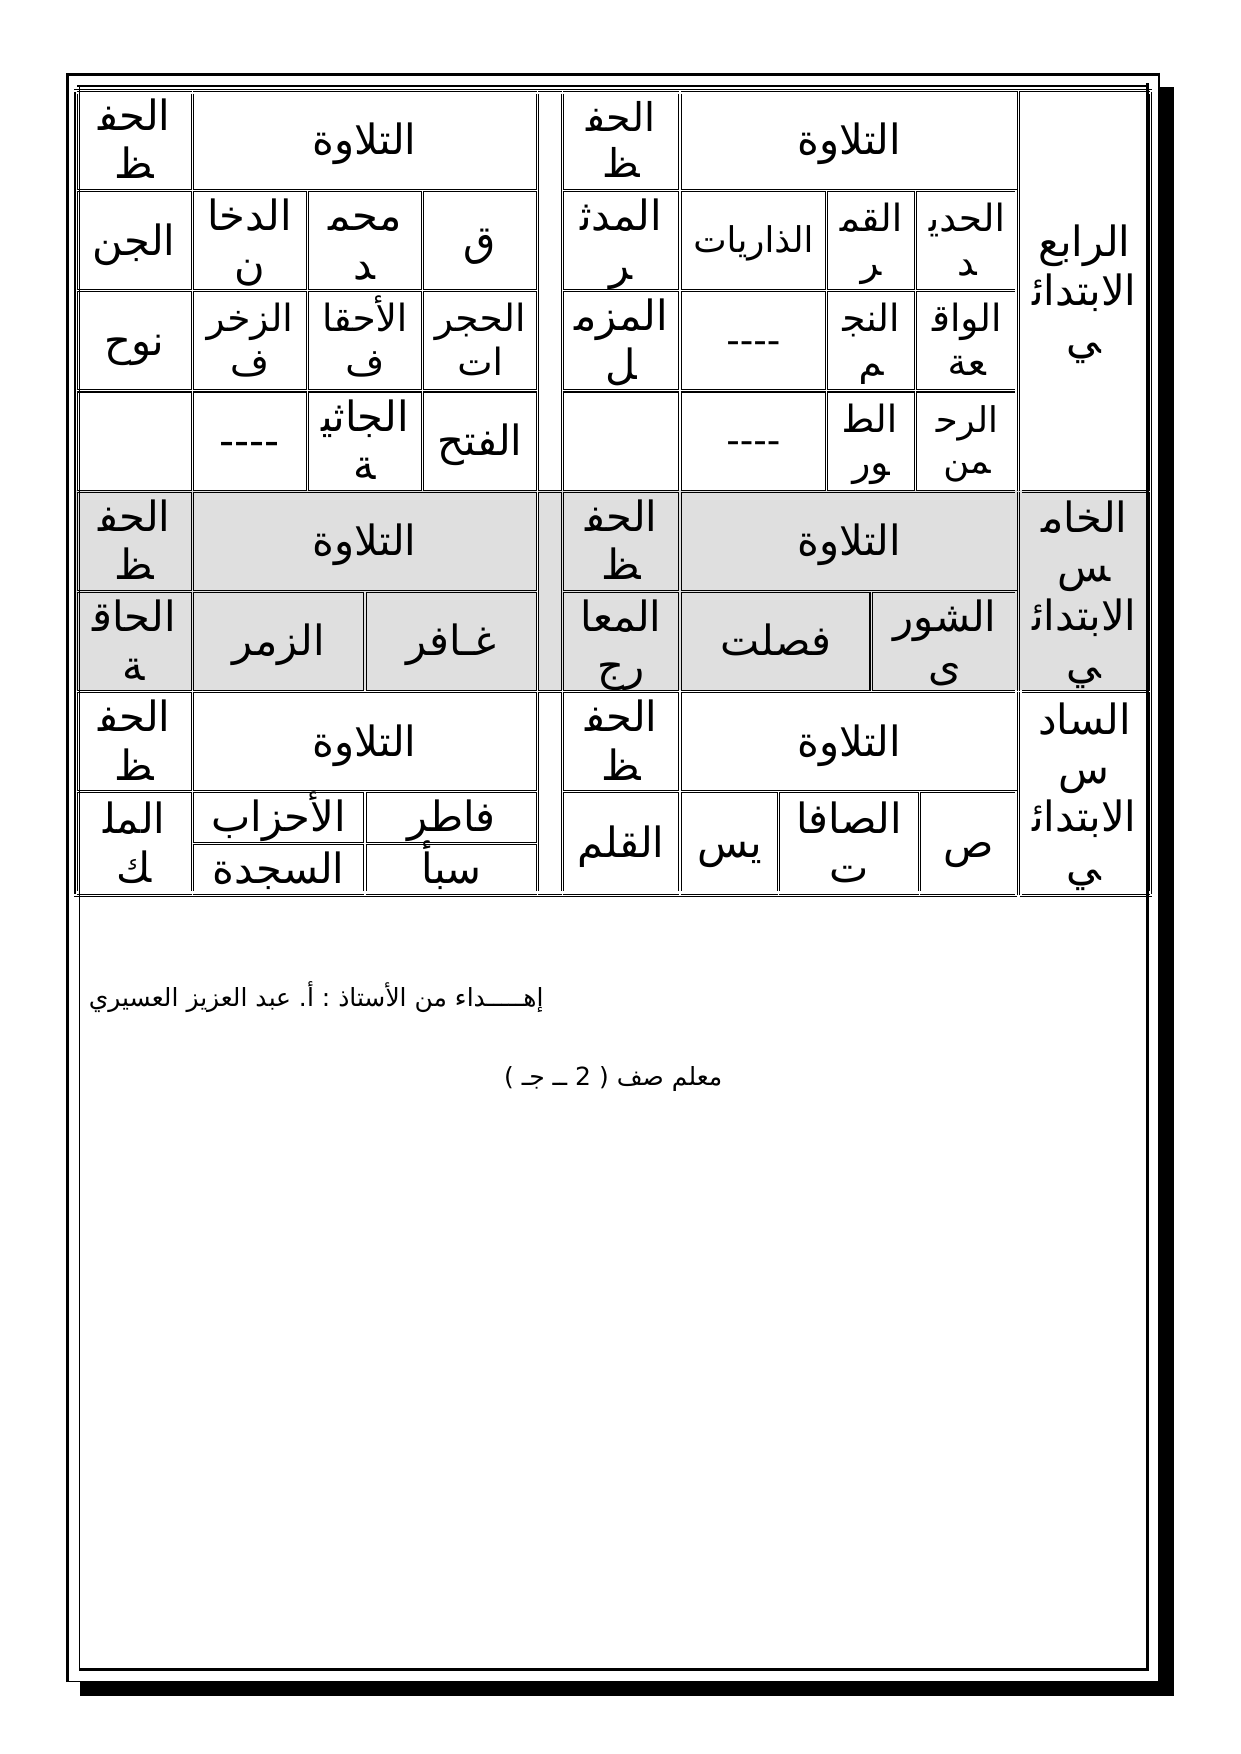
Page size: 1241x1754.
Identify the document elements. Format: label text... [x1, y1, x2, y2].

table_cell الخامس الابتدائي [1020, 490, 1146, 690]
table_cell يس [680, 793, 778, 893]
table_cell الرابع الابتدائي [1020, 92, 1146, 489]
table_cell غـافر [367, 593, 536, 690]
table_cell التلاوة [194, 693, 536, 790]
table_cell الحاقة [80, 593, 191, 690]
text معلم صف ( 2 ــ جـ ) [89, 1034, 1137, 1091]
table_cell ق [424, 192, 536, 289]
table_cell التلاوة [194, 493, 536, 590]
table_cell الصافات [779, 791, 920, 893]
table_cell [539, 493, 561, 690]
table_cell الواقعة [915, 289, 1017, 389]
table_cell المدثر [564, 192, 678, 289]
table_cell الطور [828, 393, 914, 489]
table_cell ---- [194, 393, 306, 489]
table_cell الحفظ [80, 92, 192, 189]
table_cell السجدة [192, 842, 365, 893]
table_cell الجاثية [309, 393, 421, 489]
table_cell الزمر [194, 593, 363, 690]
table_cell الحفظ [80, 693, 191, 790]
table_cell ص [920, 791, 1017, 893]
table_cell الدخان [194, 192, 306, 289]
table_cell الأحقاف [309, 292, 421, 389]
table_cell ---- [682, 292, 825, 389]
table_cell الحفظ [564, 493, 678, 590]
table_cell الحفظ [80, 493, 191, 590]
table_cell الشورى [873, 591, 1017, 690]
table_cell محمد [309, 192, 421, 289]
table_cell السادس الابتدائي [1018, 690, 1146, 893]
table_cell الحجرات [424, 292, 536, 389]
table_cell المعارج [564, 593, 678, 690]
table_cell الأحزاب [194, 793, 363, 842]
table_cell الذاريات [682, 192, 825, 289]
table_cell التلاوة [680, 690, 1018, 790]
table_cell [538, 92, 562, 489]
table_cell الحفظ [562, 90, 680, 189]
table_cell القمر [828, 192, 914, 289]
table_cell التلاوة [682, 490, 1017, 590]
table_cell النجم [828, 292, 914, 389]
table_cell الفتح [424, 393, 536, 489]
table_cell الرحمن [915, 389, 1017, 489]
table_cell الحديد [915, 190, 1017, 289]
table_cell فصلت [682, 593, 869, 690]
text إهـــــداء من الأستاذ : أ. عبد العزيز العسيري [89, 984, 1137, 1013]
table_cell التلاوة [680, 92, 1017, 189]
table_cell التلاوة [192, 92, 537, 189]
table_cell الملك [80, 793, 192, 893]
table_cell المزمل [564, 292, 678, 389]
table_cell سبأ [365, 845, 537, 893]
table_cell فاطر [367, 793, 536, 842]
table_cell الحفظ [564, 693, 678, 790]
table_cell الجن [80, 192, 191, 289]
table_cell [80, 393, 191, 489]
table_cell القلم [562, 790, 680, 893]
table_cell [538, 693, 562, 893]
table_cell نوح [80, 292, 191, 389]
table_cell ---- [682, 393, 825, 489]
table_cell [564, 393, 678, 489]
table_cell الزخرف [194, 292, 306, 389]
